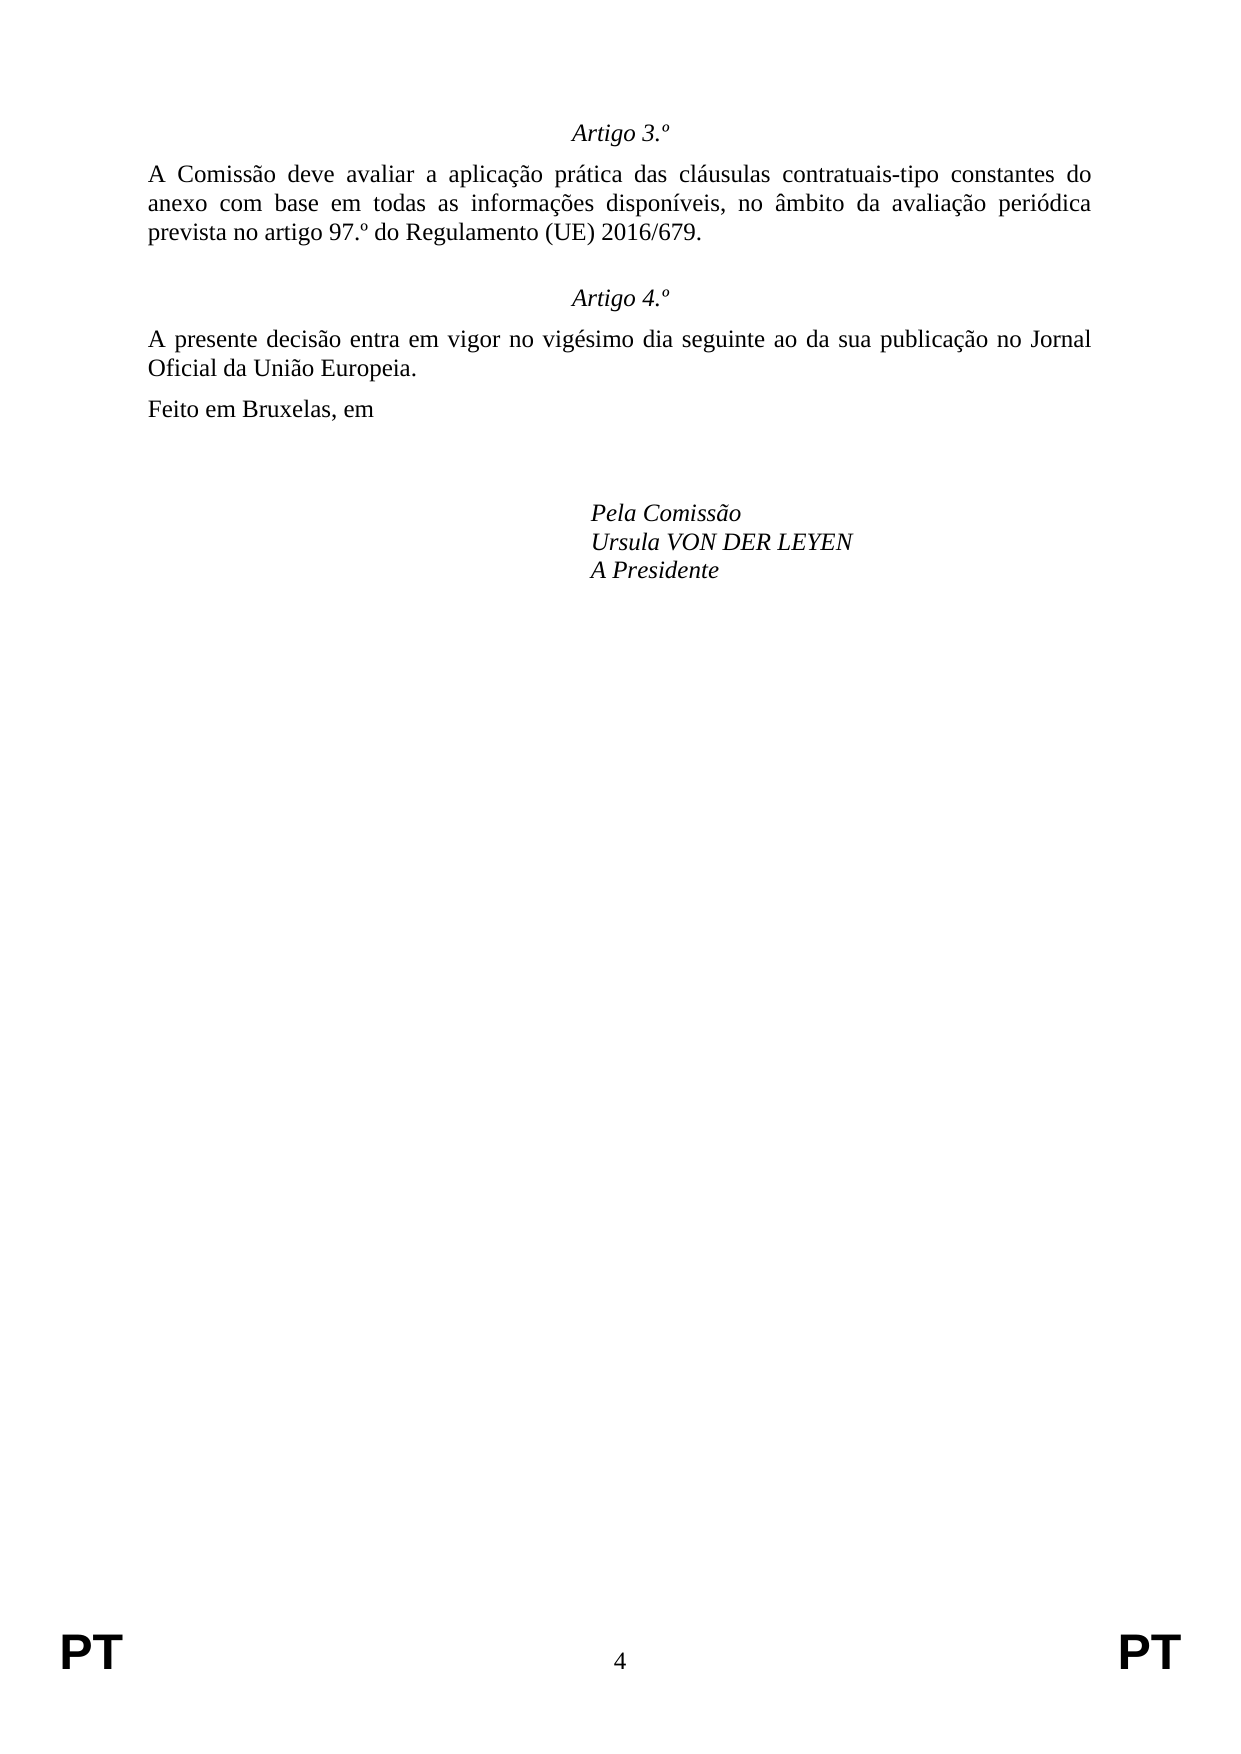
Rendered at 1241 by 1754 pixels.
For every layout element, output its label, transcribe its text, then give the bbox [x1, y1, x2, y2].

text Feito em Bruxelas, em [148, 394, 1093, 423]
text A Comissão deve avaliar a aplicação prática das cláusulas contratuais-tipo constantes do anexo com base em todas as informações disponíveis, no âmbito da avaliação periódica prevista no artigo 97.º do Regulamento (UE) 2016/679. [148, 159, 1093, 246]
text Artigo 3.º [148, 118, 1093, 147]
text Artigo 4.º [148, 283, 1093, 312]
text Pela Comissão [148, 498, 1093, 527]
text A presente decisão entra em vigor no vigésimo dia seguinte ao da sua publicação no Jornal Oficial da União Europeia. [148, 324, 1093, 382]
text Ursula VON DER LEYEN [148, 527, 1093, 556]
text A Presidente [148, 556, 1093, 584]
